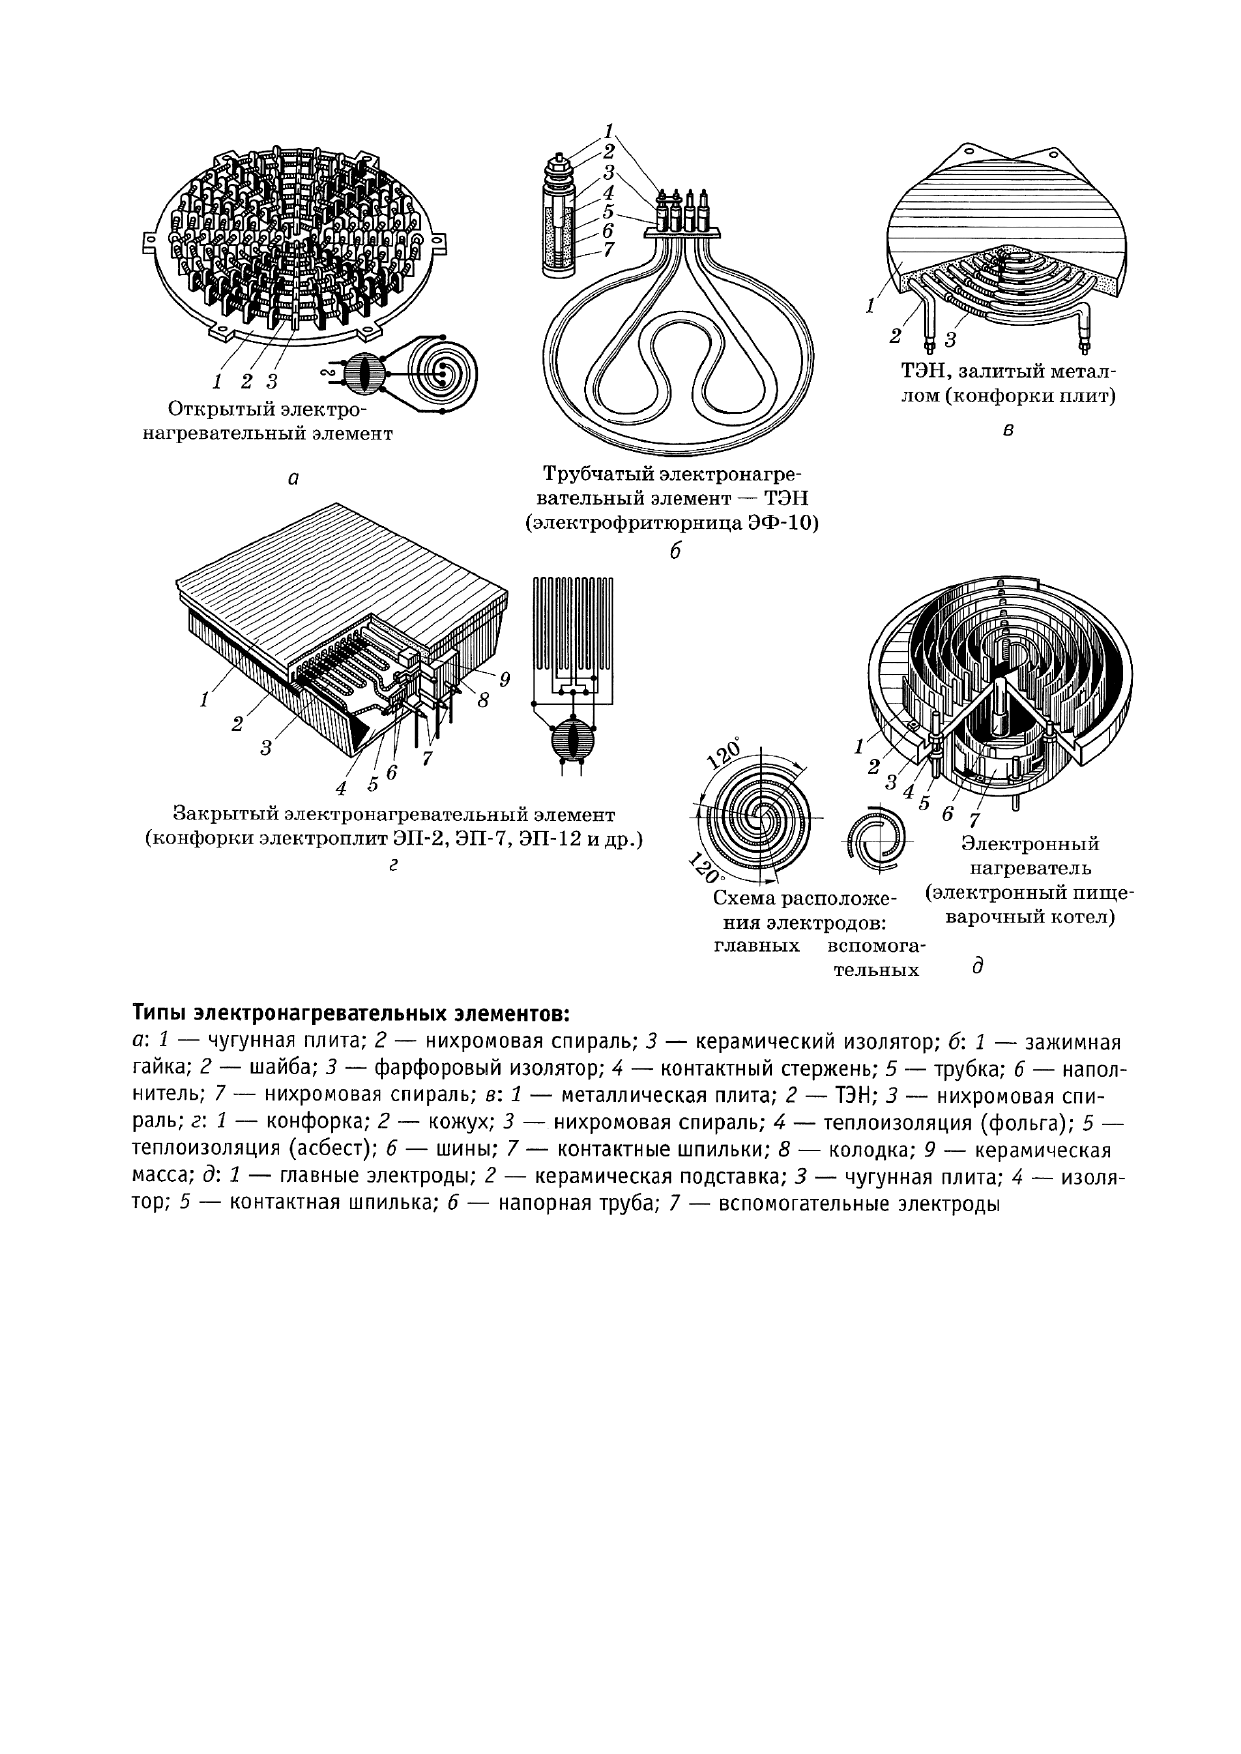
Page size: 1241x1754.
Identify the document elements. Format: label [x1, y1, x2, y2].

picture [121, 118, 1140, 1219]
